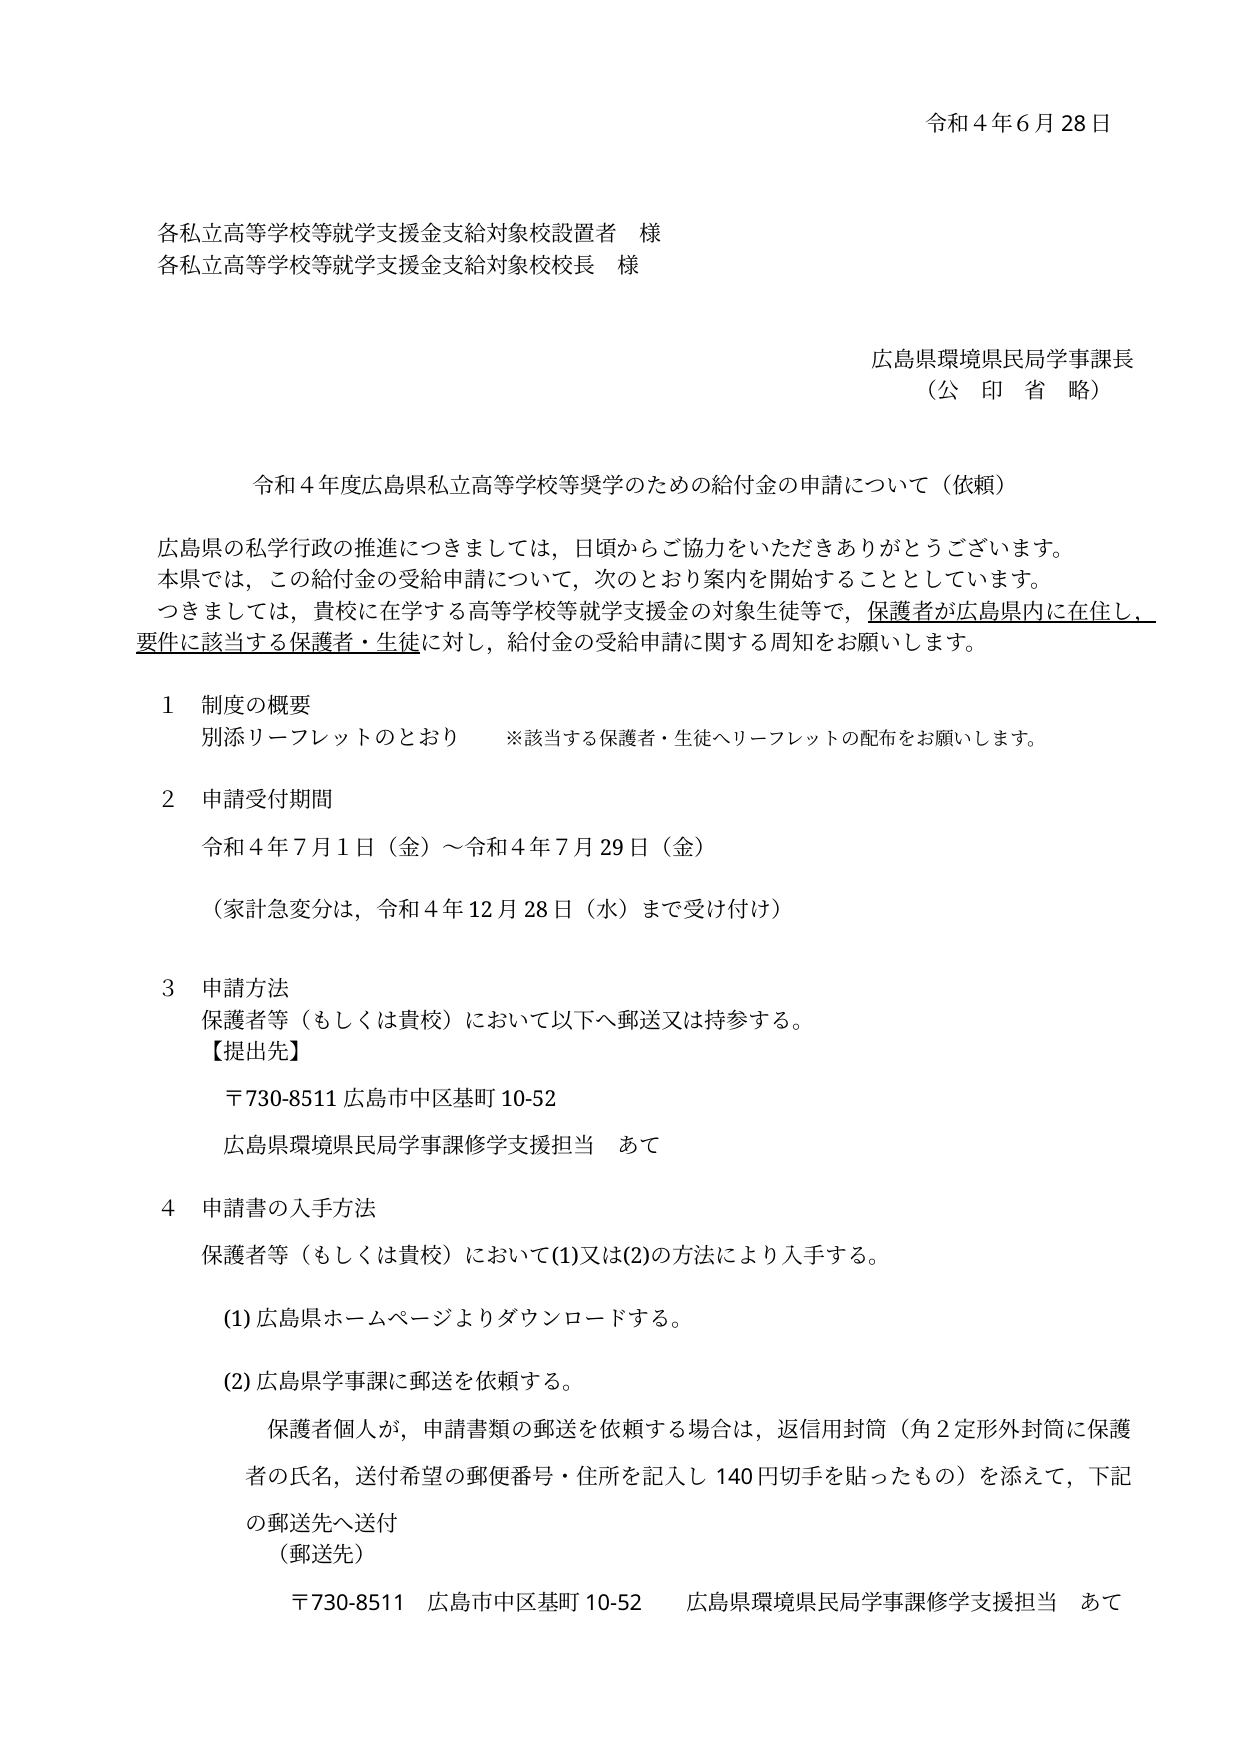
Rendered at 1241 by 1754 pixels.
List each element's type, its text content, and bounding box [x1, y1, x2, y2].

text 広島県環境県民局学事課長 [136, 342, 1134, 374]
text ２ 申請受付期間 [136, 783, 1134, 814]
text 令和４年６月28日 [136, 91, 1112, 153]
text （郵送先） [136, 1538, 1134, 1569]
text 保護者個人が，申請書類の郵送を依頼する場合は，返信用封筒（角２定形外封筒に保護者の氏名，送付希望の郵便番号・住所を記入し140円切手を貼ったもの）を添えて，下記の郵送先へ送付 [245, 1412, 1134, 1538]
text ３ 申請方法 [136, 971, 1134, 1003]
text 保護者等（もしくは貴校）において以下へ郵送又は持参する。 [136, 1003, 1134, 1034]
text 【提出先】 [136, 1034, 1134, 1066]
text 本県では，この給付金の受給申請について，次のとおり案内を開始することとしています。 [136, 562, 1134, 594]
text 令和４年度広島県私立高等学校等奨学のための給付金の申請について（依頼） [136, 468, 1134, 499]
text 〒730-8511 広島市中区基町10-52 広島県環境県民局学事課修学支援担当 あて [136, 1569, 1134, 1632]
text １ 制度の概要 [136, 688, 1134, 720]
text 広島県環境県民局学事課修学支援担当 あて [136, 1129, 1134, 1160]
text 令和４年７月１日（金）～令和４年７月29日（金） [136, 814, 1134, 877]
text つきましては，貴校に在学する高等学校等就学支援金の対象生徒等で，保護者が広島県内に在住し，要件に該当する保護者・生徒に対し，給付金の受給申請に関する周知をお願いします。 [136, 594, 1134, 657]
text 広島県の私学行政の推進につきましては，日頃からご協力をいただきありがとうございます。 [136, 531, 1134, 562]
text （家計急変分は，令和４年12月28日（水）まで受け付け） [136, 877, 1134, 940]
text (1) 広島県ホームページよりダウンロードする。 [136, 1286, 1134, 1349]
text 別添リーフレットのとおり ※該当する保護者・生徒へリーフレットの配布をお願いします。 [136, 720, 1134, 751]
text （公 印 省 略） [136, 374, 1112, 405]
text 〒730-8511 広島市中区基町10-52 [136, 1066, 1134, 1129]
text ４ 申請書の入手方法 [136, 1192, 1134, 1223]
text 各私立高等学校等就学支援金支給対象校設置者 様 [136, 216, 1134, 248]
text 各私立高等学校等就学支援金支給対象校校長 様 [136, 248, 1134, 279]
text 保護者等（もしくは貴校）において(1)又は(2)の方法により入手する。 [136, 1223, 1134, 1286]
text (2) 広島県学事課に郵送を依頼する。 [136, 1349, 1134, 1412]
